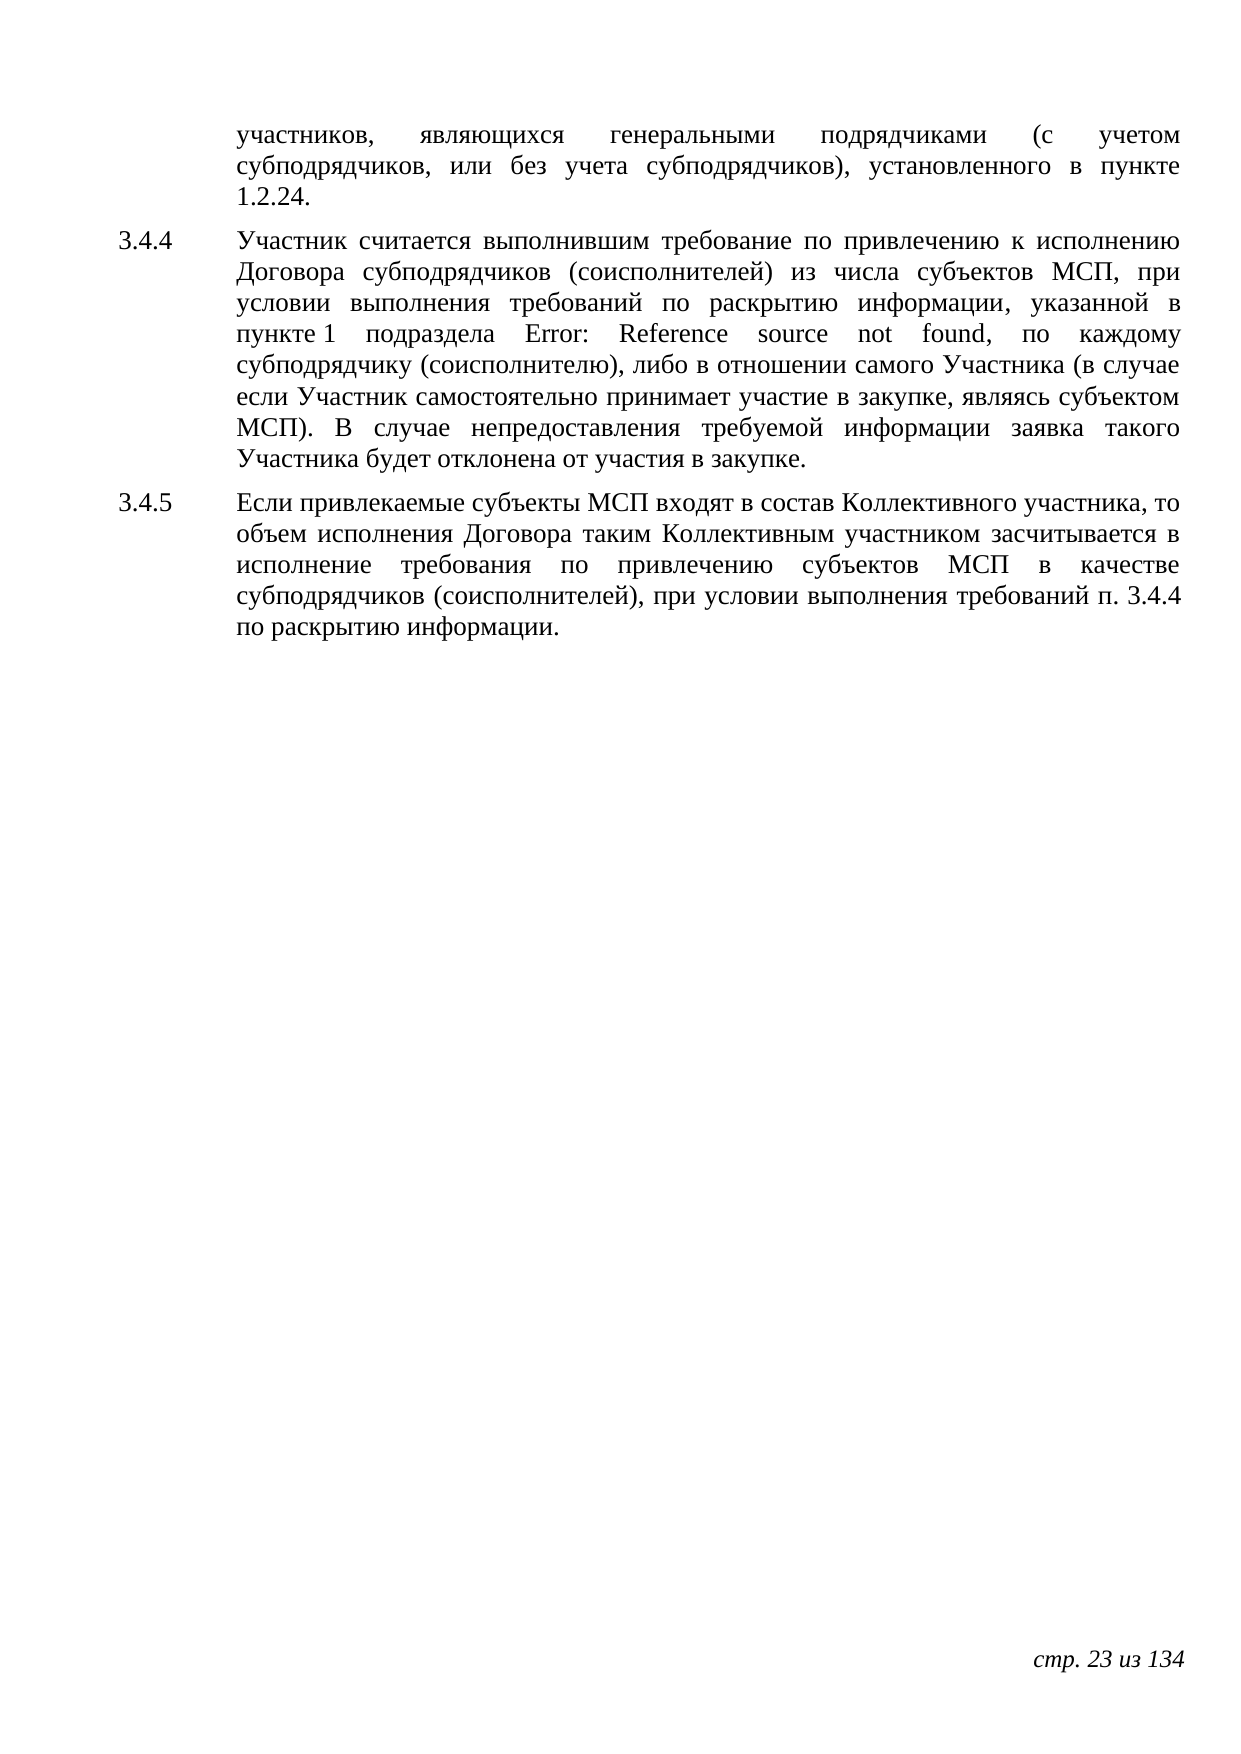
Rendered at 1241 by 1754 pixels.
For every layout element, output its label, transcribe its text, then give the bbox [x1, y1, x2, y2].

text Если привлекаемые субъекты МСП входят в состав Коллективного участника, то объем исполнения Договора таким Коллективным участником засчитывается в исполнение требования по привлечению субъектов МСП в качестве субподрядчиков (соисполнителей), при условии выполнения требований п. 3.4.4 по раскрытию информации. [118, 486, 1181, 641]
text Участник считается выполнившим требование по привлечению к исполнению Договора субподрядчиков (соисполнителей) из числа субъектов МСП, при условии выполнения требований по раскрытию информации, указанной в пункте 1 подраздела 10.6, по каждому субподрядчику (соисполнителю), либо в отношении самого Участника (в случае если Участник самостоятельно принимает участие в закупке, являясь субъектом МСП). В случае непредоставления требуемой информации заявка такого Участника будет отклонена от участия в закупке. [118, 224, 1181, 473]
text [118, 118, 1181, 212]
